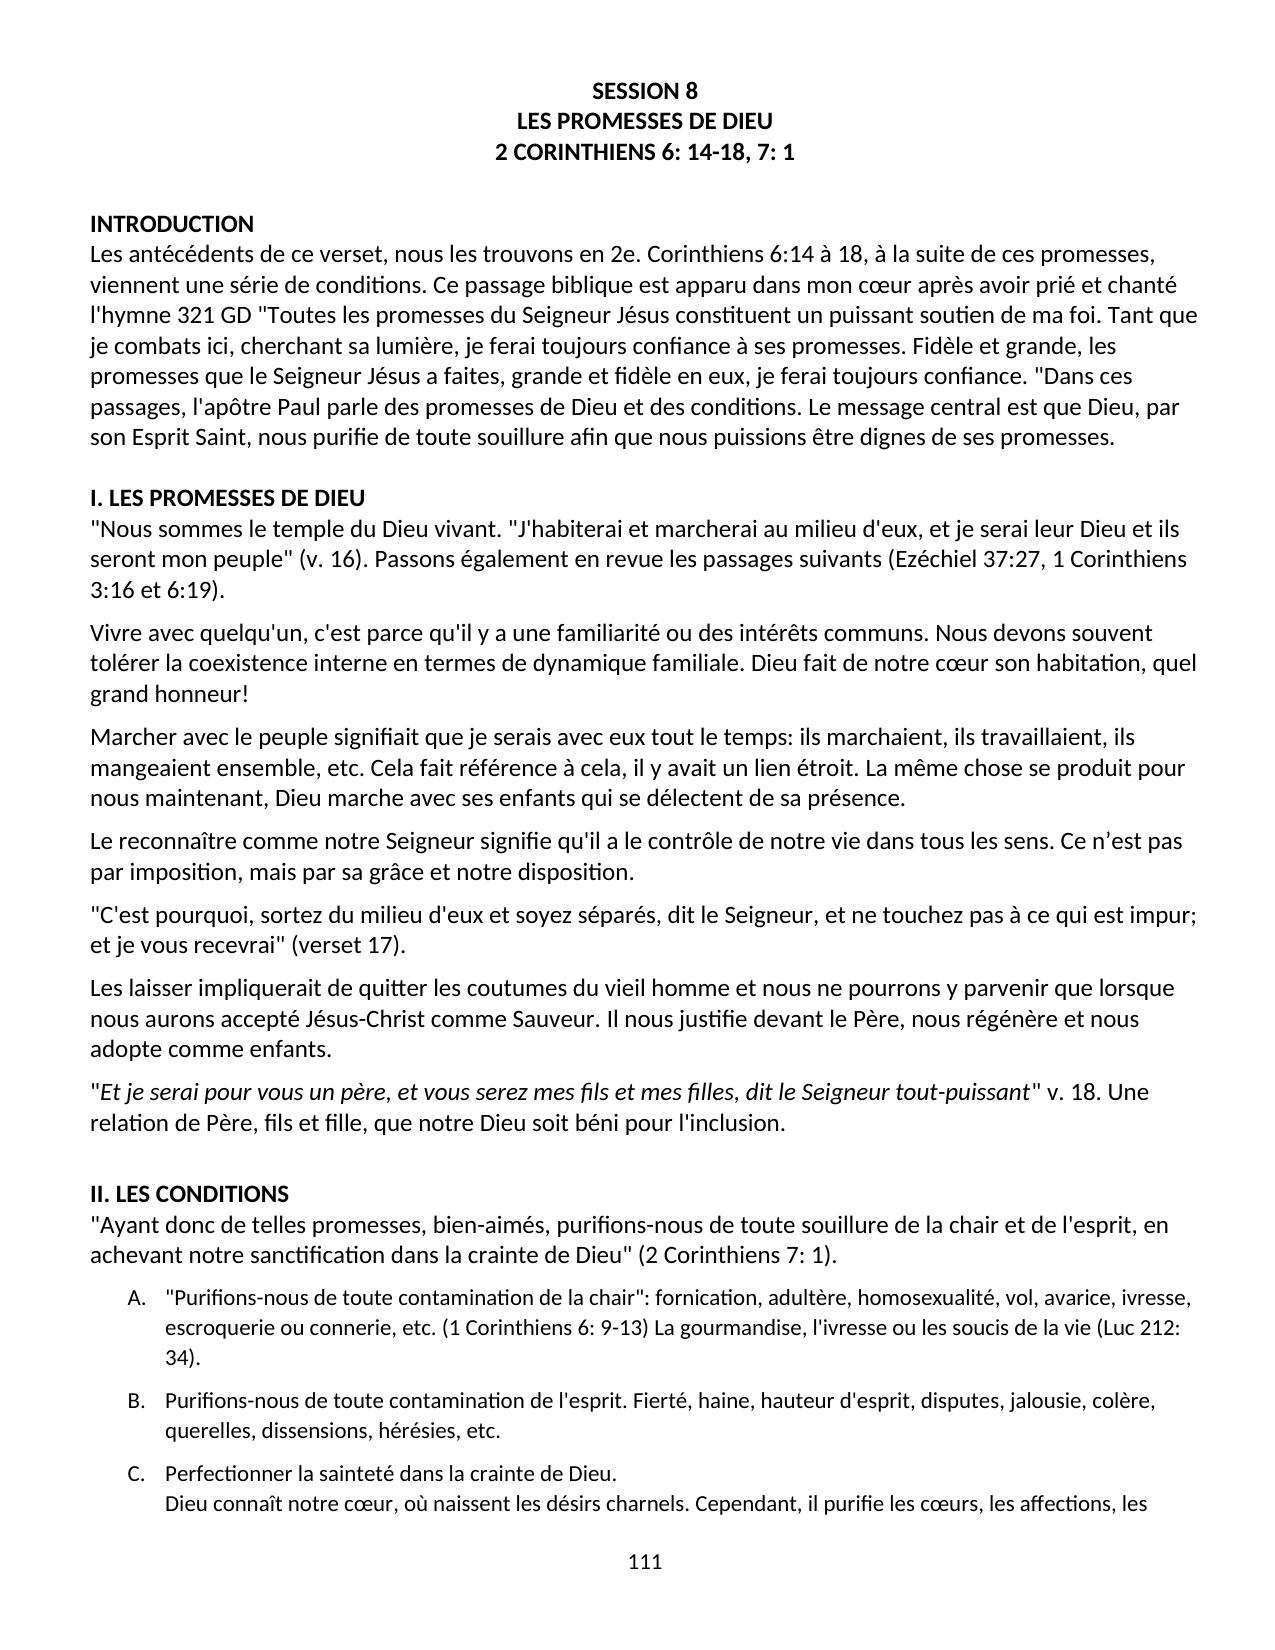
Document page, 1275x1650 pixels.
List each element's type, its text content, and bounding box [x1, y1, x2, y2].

text Le reconnaître comme notre Seigneur signifie qu'il a le contrôle de notre vie dans tous les sens. Ce n’est pas par imposition, mais par sa grâce et notre disposition. [90, 825, 1200, 886]
text Les laisser impliquerait de quitter les coutumes du vieil homme et nous ne pourrons y parvenir que lorsque nous aurons accepté Jésus-Christ comme Sauveur. Il nous justifie devant le Père, nous régénère et nous adopte comme enfants. [90, 972, 1200, 1064]
text "Et je serai pour vous un père, et vous serez mes fils et mes filles, dit le Seigneur tout-puissant" v. 18. Une relation de Père, fils et fille, que notre Dieu soit béni pour l'inclusion. [90, 1076, 1200, 1166]
list Purifions-nous de toute contamination de l'esprit. Fierté, haine, hauteur d'esprit, disputes, jalousie, colère, querelles, dissensions, hérésies, etc. [127, 1386, 1200, 1444]
text SESSION 8 LES PROMESSES DE DIEU 2 CORINTHIENS 6: 14-18, 7: 1 [90, 75, 1200, 195]
text "C'est pourquoi, sortez du milieu d'eux et soyez séparés, dit le Seigneur, et ne touchez pas à ce qui est impur; et je vous recevrai" (verset 17). [90, 899, 1200, 960]
text Marcher avec le peuple signifiait que je serais avec eux tout le temps: ils marchaient, ils travaillaient, ils mangeaient ensemble, etc. Cela fait référence à cela, il y avait un lien étroit. La même chose se produit pour nous maintenant, Dieu marche avec ses enfants qui se délectent de sa présence. [90, 721, 1200, 813]
text Vivre avec quelqu'un, c'est parce qu'il y a une familiarité ou des intérêts communs. Nous devons souvent tolérer la coexistence interne en termes de dynamique familiale. Dieu fait de notre cœur son habitation, quel grand honneur! [90, 617, 1200, 709]
text INTRODUCTION Les antécédents de ce verset, nous les trouvons en 2e. Corinthiens 6:14 à 18, à la suite de ces promesses, viennent une série de conditions. Ce passage biblique est apparu dans mon cœur après avoir prié et chanté l'hymne 321 GD "Toutes les promesses du Seigneur Jésus constituent un puissant soutien de ma foi. Tant que je combats ici, cherchant sa lumière, je ferai toujours confiance à ses promesses. Fidèle et grande, les promesses que le Seigneur Jésus a faites, grande et fidèle en eux, je ferai toujours confiance. "Dans ces passages, l'apôtre Paul parle des promesses de Dieu et des conditions. Le message central est que Dieu, par son Esprit Saint, nous purifie de toute souillure afin que nous puissions être dignes de ses promesses. I. LES PROMESSES DE DIEU "Nous sommes le temple du Dieu vivant. "J'habiterai et marcherai au milieu d'eux, et je serai leur Dieu et ils seront mon peuple" (v. 16). Passons également en revue les passages suivants (Ezéchiel 37:27, 1 Corinthiens 3:16 et 6:19). [90, 208, 1200, 604]
list "Purifions-nous de toute contamination de la chair": fornication, adultère, homosexualité, vol, avarice, ivresse, escroquerie ou connerie, etc. (1 Corinthiens 6: 9-13) La gourmandise, l'ivresse ou les soucis de la vie (Luc 212: 34). [127, 1283, 1200, 1371]
text II. LES CONDITIONS "Ayant donc de telles promesses, bien-aimés, purifions-nous de toute souillure de la chair et de l'esprit, en achevant notre sanctification dans la crainte de Dieu" (2 Corinthiens 7: 1). [90, 1179, 1200, 1270]
